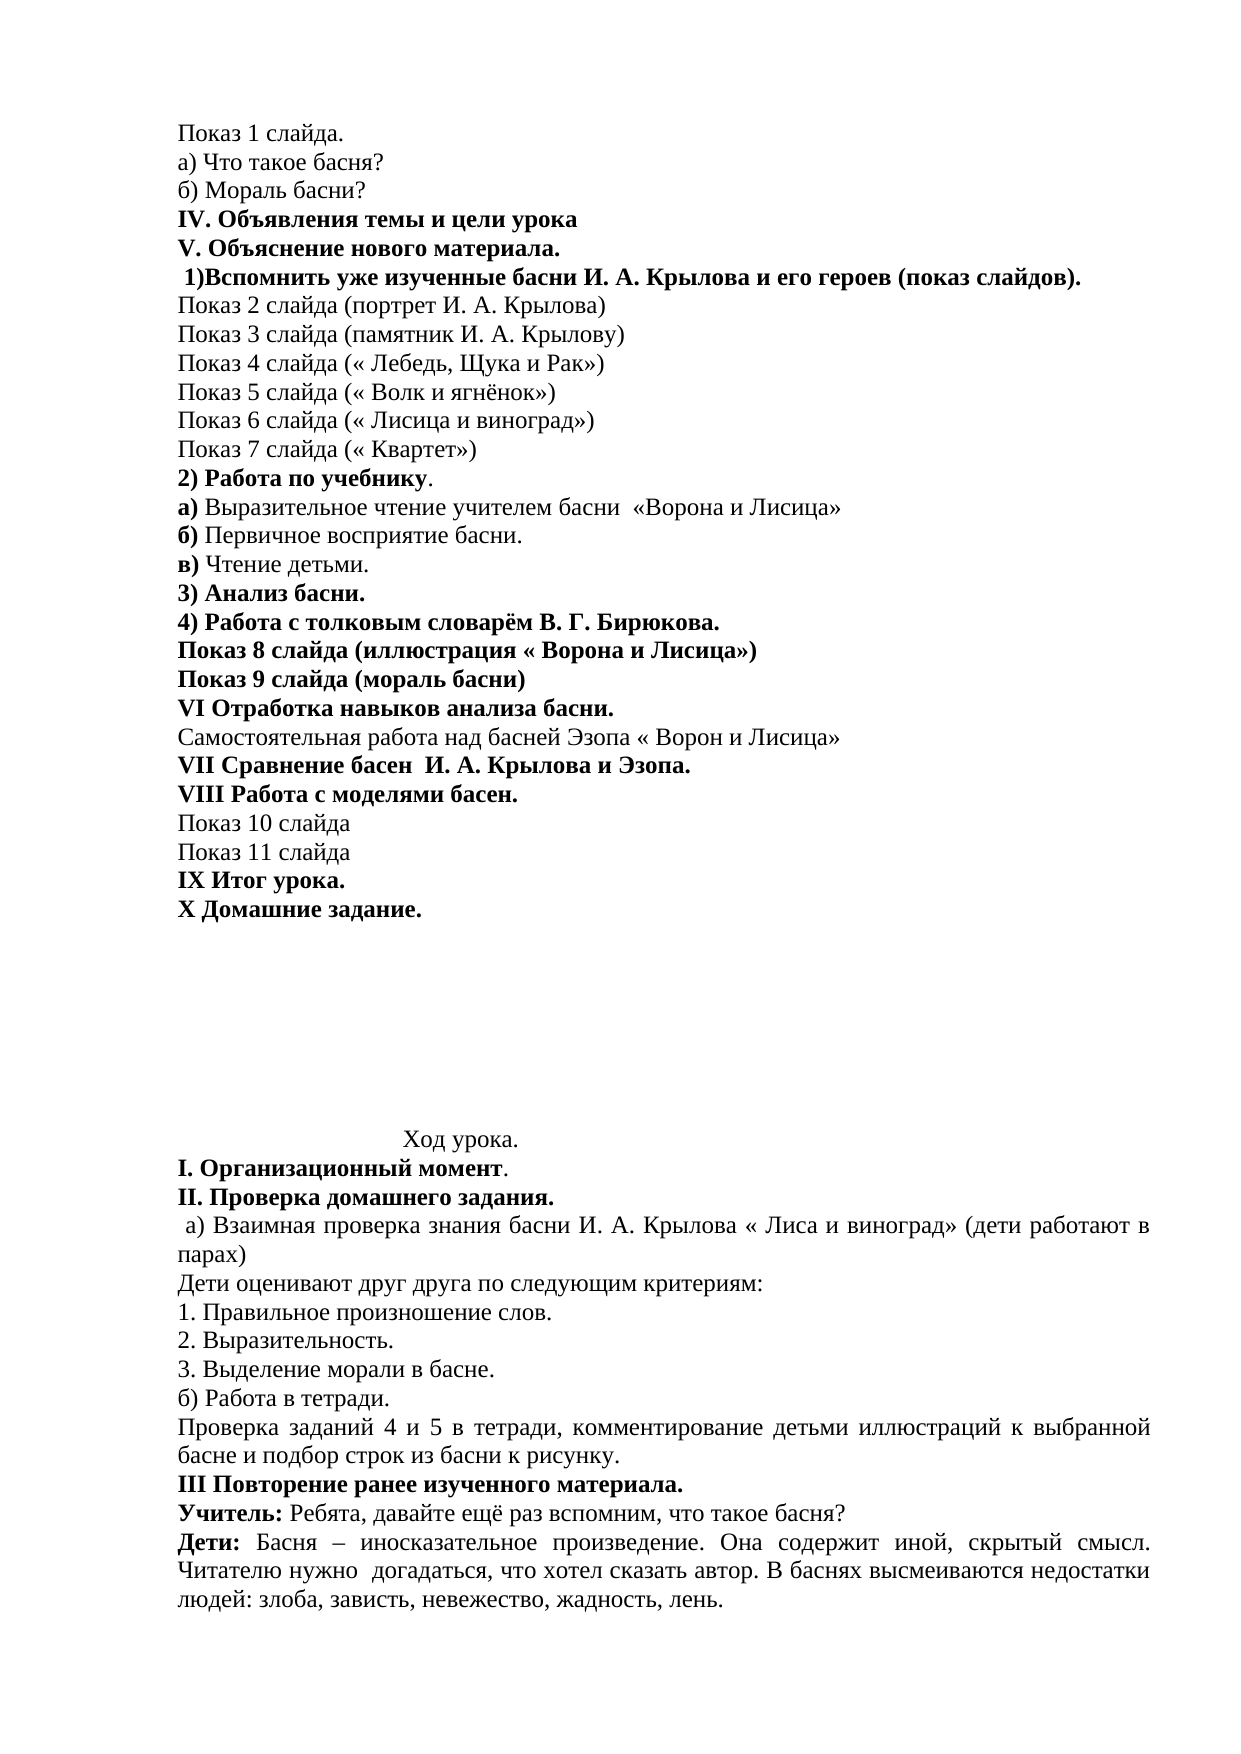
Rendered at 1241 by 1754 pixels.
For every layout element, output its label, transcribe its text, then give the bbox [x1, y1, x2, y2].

text Показ 6 слайда (« Лисица и виноград») [177, 406, 1152, 434]
text IV. Объявления темы и цели урока [177, 204, 1152, 233]
subtitle а) Что такое басня? [177, 147, 1152, 176]
text Показ 5 слайда (« Волк и ягнёнок») [177, 377, 1152, 406]
text Показ 11 слайда [177, 837, 1152, 866]
text б) Первичное восприятие басни. [177, 521, 1152, 549]
text Показ 9 слайда (мораль басни) [177, 664, 1152, 693]
text в) Чтение детьми. [177, 549, 1152, 578]
text IX Итог урока. [177, 866, 1152, 894]
text VIII Работа с моделями басен. [177, 779, 1152, 808]
text 1)Вспомнить уже изученные басни И. А. Крылова и его героев (показ слайдов). [177, 262, 1152, 291]
text X Домашние задание. [177, 894, 1152, 923]
text 2. Выразительность. [177, 1326, 1152, 1354]
text Дети оценивают друг друга по следующим критериям: [177, 1268, 1152, 1297]
text VII Сравнение басен И. А. Крылова и Эзопа. [177, 751, 1152, 779]
text 3) Анализ басни. [177, 578, 1152, 607]
text Показ 10 слайда [177, 808, 1152, 837]
text Показ 2 слайда (портрет И. А. Крылова) [177, 291, 1152, 319]
text Учитель: Ребята, давайте ещё раз вспомним, что такое басня? [177, 1498, 1152, 1527]
text 1. Правильное произношение слов. [177, 1297, 1152, 1326]
text Показ 8 слайда (иллюстрация « Ворона и Лисица») [177, 636, 1152, 664]
text V. Объяснение нового материала. [177, 233, 1152, 262]
text а) Взаимная проверка знания басни И. А. Крылова « Лиса и виноград» (дети работают в парах) [177, 1211, 1152, 1268]
text II. Проверка домашнего задания. [177, 1182, 1152, 1211]
text Показ 3 слайда (памятник И. А. Крылову) [177, 319, 1152, 348]
text Проверка заданий 4 и 5 в тетради, комментирование детьми иллюстраций к выбранной басне и подбор строк из басни к рисунку. [177, 1412, 1152, 1469]
text б) Работа в тетради. [177, 1383, 1152, 1412]
subtitle б) Мораль басни? [177, 176, 1152, 204]
text Самостоятельная работа над басней Эзопа « Ворон и Лисица» [177, 722, 1152, 751]
text Показ 4 слайда (« Лебедь, Щука и Рак») [177, 348, 1152, 377]
text 2) Работа по учебнику. [177, 463, 1152, 492]
text I. Организационный момент. [177, 1153, 1152, 1182]
text Ход урока. [177, 1124, 1152, 1153]
text VI Отработка навыков анализа басни. [177, 693, 1152, 722]
subtitle Показ 1 слайда. [177, 118, 1152, 147]
text 4) Работа с толковым словарём В. Г. Бирюкова. [177, 607, 1152, 636]
text Показ 7 слайда (« Квартет») [177, 434, 1152, 463]
text Дети: Басня – иносказательное произведение. Она содержит иной, скрытый смысл. Читателю нужно догадаться, что хотел сказать автор. В баснях высмеиваются недостатки людей: злоба, зависть, невежество, жадность, лень. [177, 1527, 1152, 1613]
text а) Выразительное чтение учителем басни «Ворона и Лисица» [177, 492, 1152, 521]
text 3. Выделение морали в басне. [177, 1354, 1152, 1383]
text III Повторение ранее изученного материала. [177, 1469, 1152, 1498]
